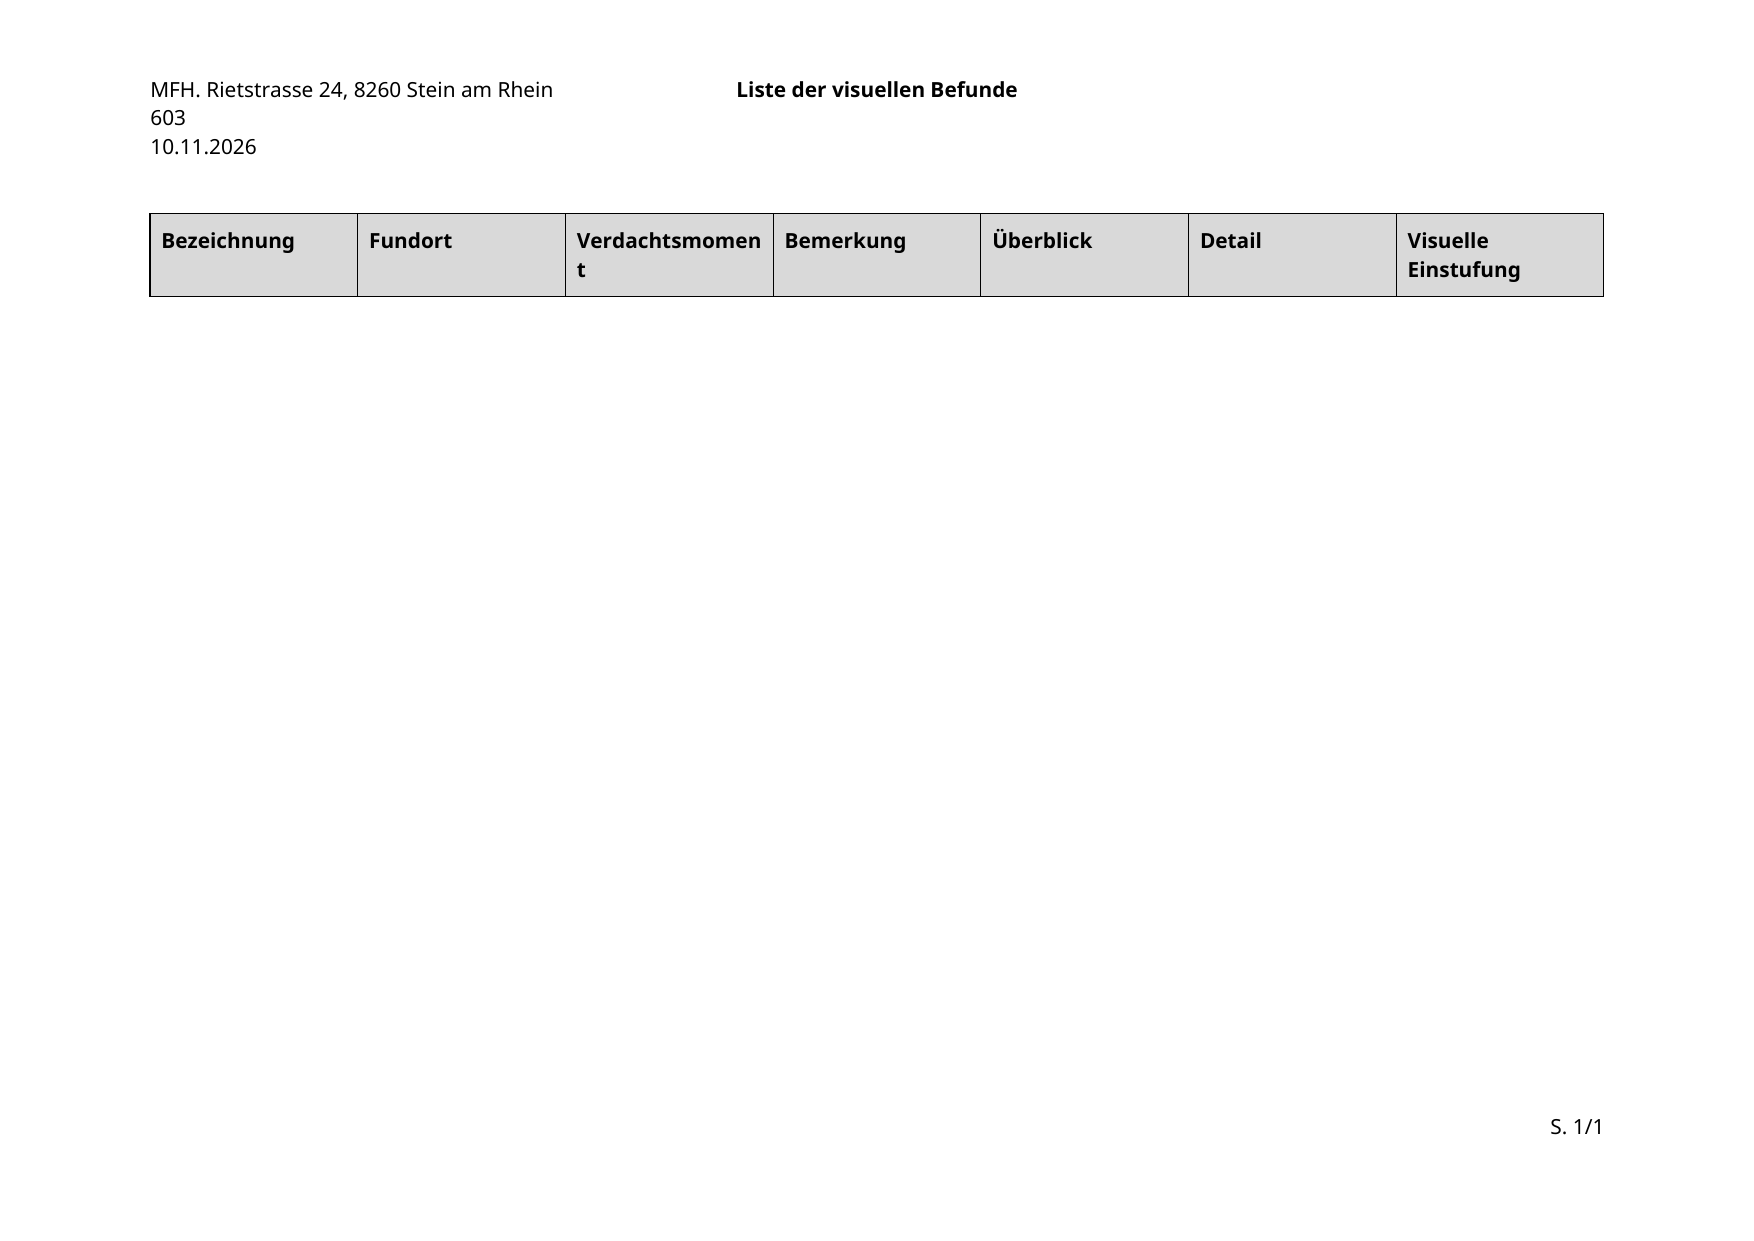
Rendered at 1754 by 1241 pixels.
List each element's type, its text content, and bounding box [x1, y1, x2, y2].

table_header Visuelle Einstufung [1397, 214, 1603, 296]
table_header Bemerkung [774, 214, 980, 296]
table_header Detail [1189, 214, 1396, 296]
table_header Bezeichnung [151, 214, 357, 296]
table_header Überblick [981, 214, 1188, 296]
table_header Verdachtsmoment [566, 214, 773, 296]
table_header Fundort [358, 214, 565, 296]
